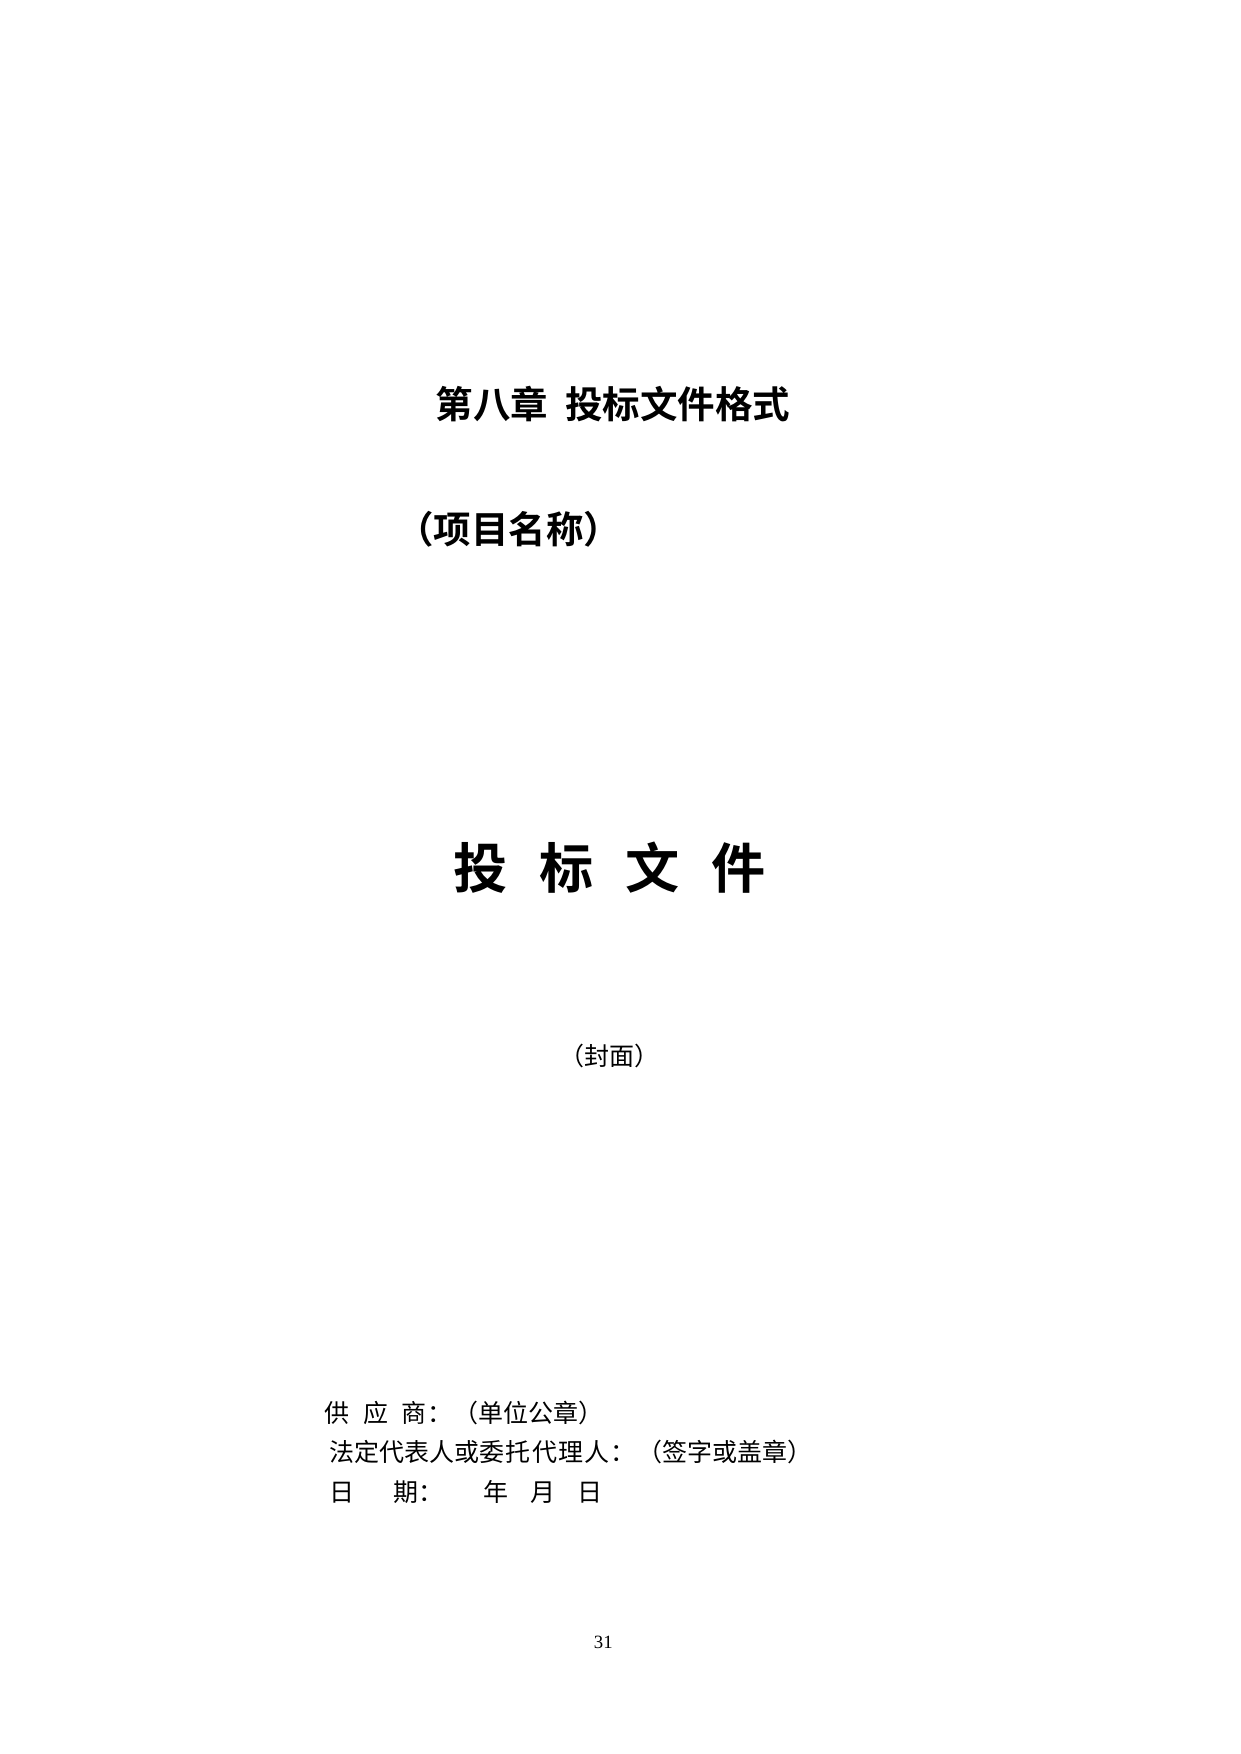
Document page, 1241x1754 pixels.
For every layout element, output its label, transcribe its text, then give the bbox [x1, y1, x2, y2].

text 投 标 文 件 [95, 825, 1124, 904]
text （项目名称） [95, 488, 1124, 567]
text 日 期： 年 月 日 [204, 1471, 1124, 1510]
title 第八章 投标文件格式 [95, 363, 1131, 442]
text （封面） [95, 1035, 1124, 1075]
text 供 应 商：（单位公章） [204, 1391, 1124, 1431]
text 法定代表人或委托代理人：（签字或盖章） [204, 1431, 1124, 1471]
